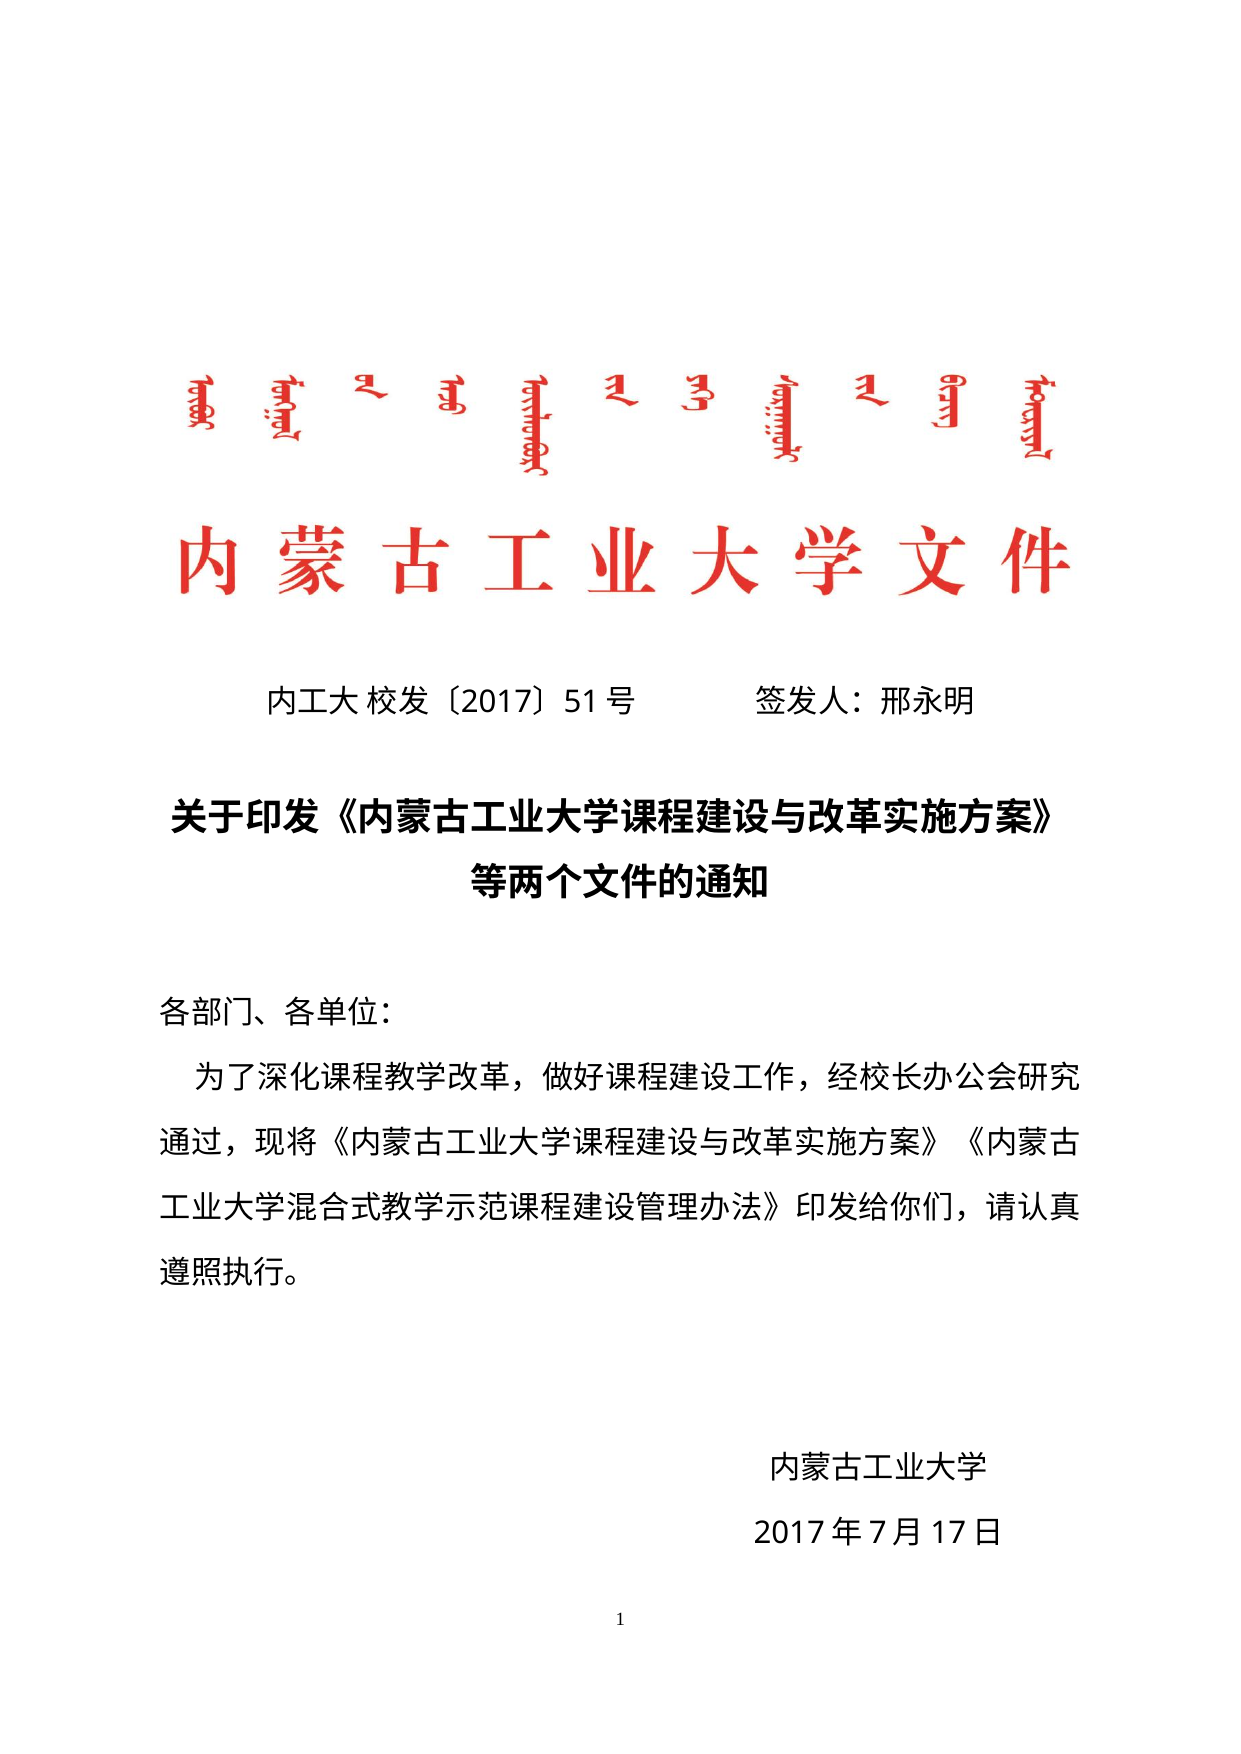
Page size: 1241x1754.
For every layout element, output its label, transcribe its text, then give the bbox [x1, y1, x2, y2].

text 为了深化课程教学改革，做好课程建设工作，经校长办公会研究通过，现将《内蒙古工业大学课程建设与改革实施方案》《内蒙古工业大学混合式教学示范课程建设管理办法》印发给你们，请认真遵照执行。 [159, 1042, 1081, 1302]
text 内工大 校发〔2017〕51号 签发人：邢永明 [159, 665, 1081, 724]
text 2017年7月17日 [159, 1497, 1081, 1562]
text 内蒙古工业大学 [159, 1432, 1081, 1497]
text 关于印发《内蒙古工业大学课程建设与改革实施方案》等两个文件的通知 [159, 782, 1081, 912]
text 各部门、各单位： [159, 977, 1081, 1042]
picture [159, 162, 1090, 607]
